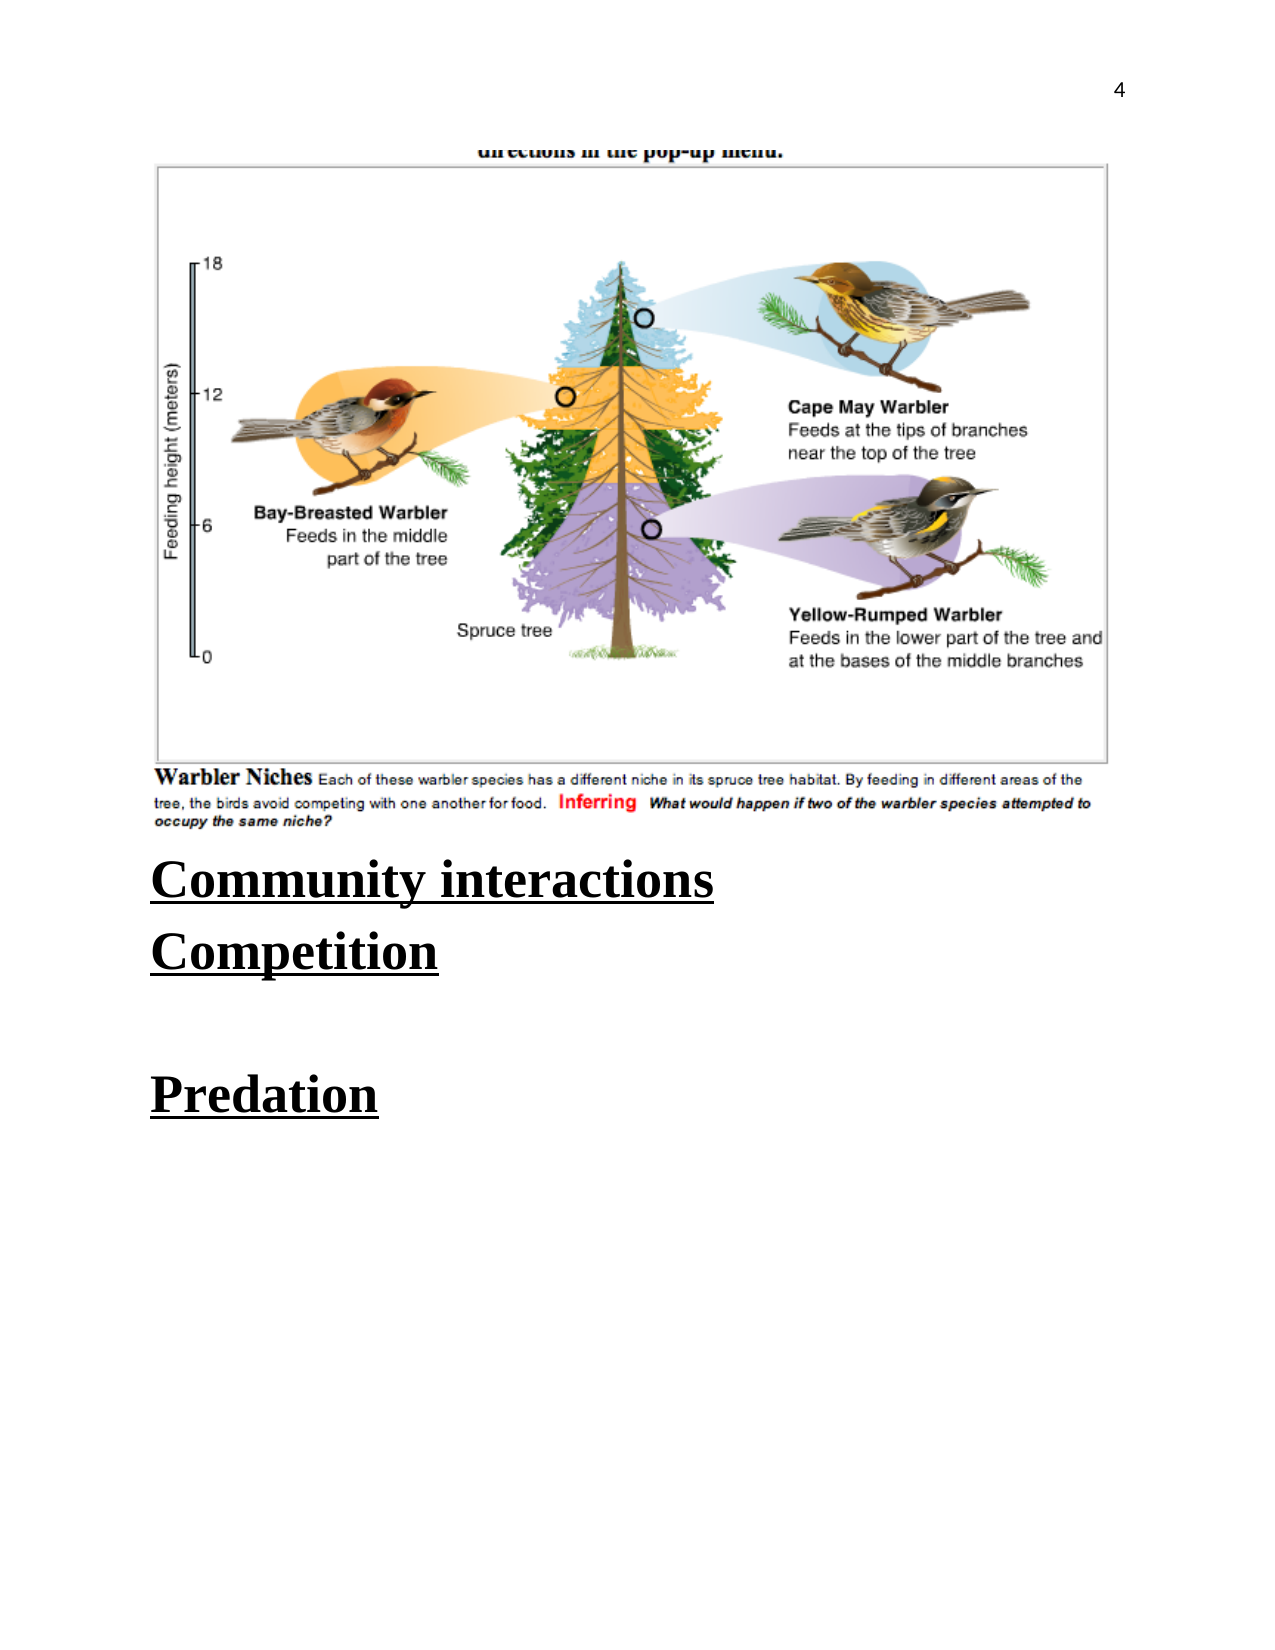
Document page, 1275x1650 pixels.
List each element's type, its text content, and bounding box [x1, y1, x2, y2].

text Competition [150, 919, 1125, 981]
picture [150, 150, 1125, 844]
text Predation [150, 1062, 1125, 1124]
text Community interactions [150, 847, 1125, 910]
